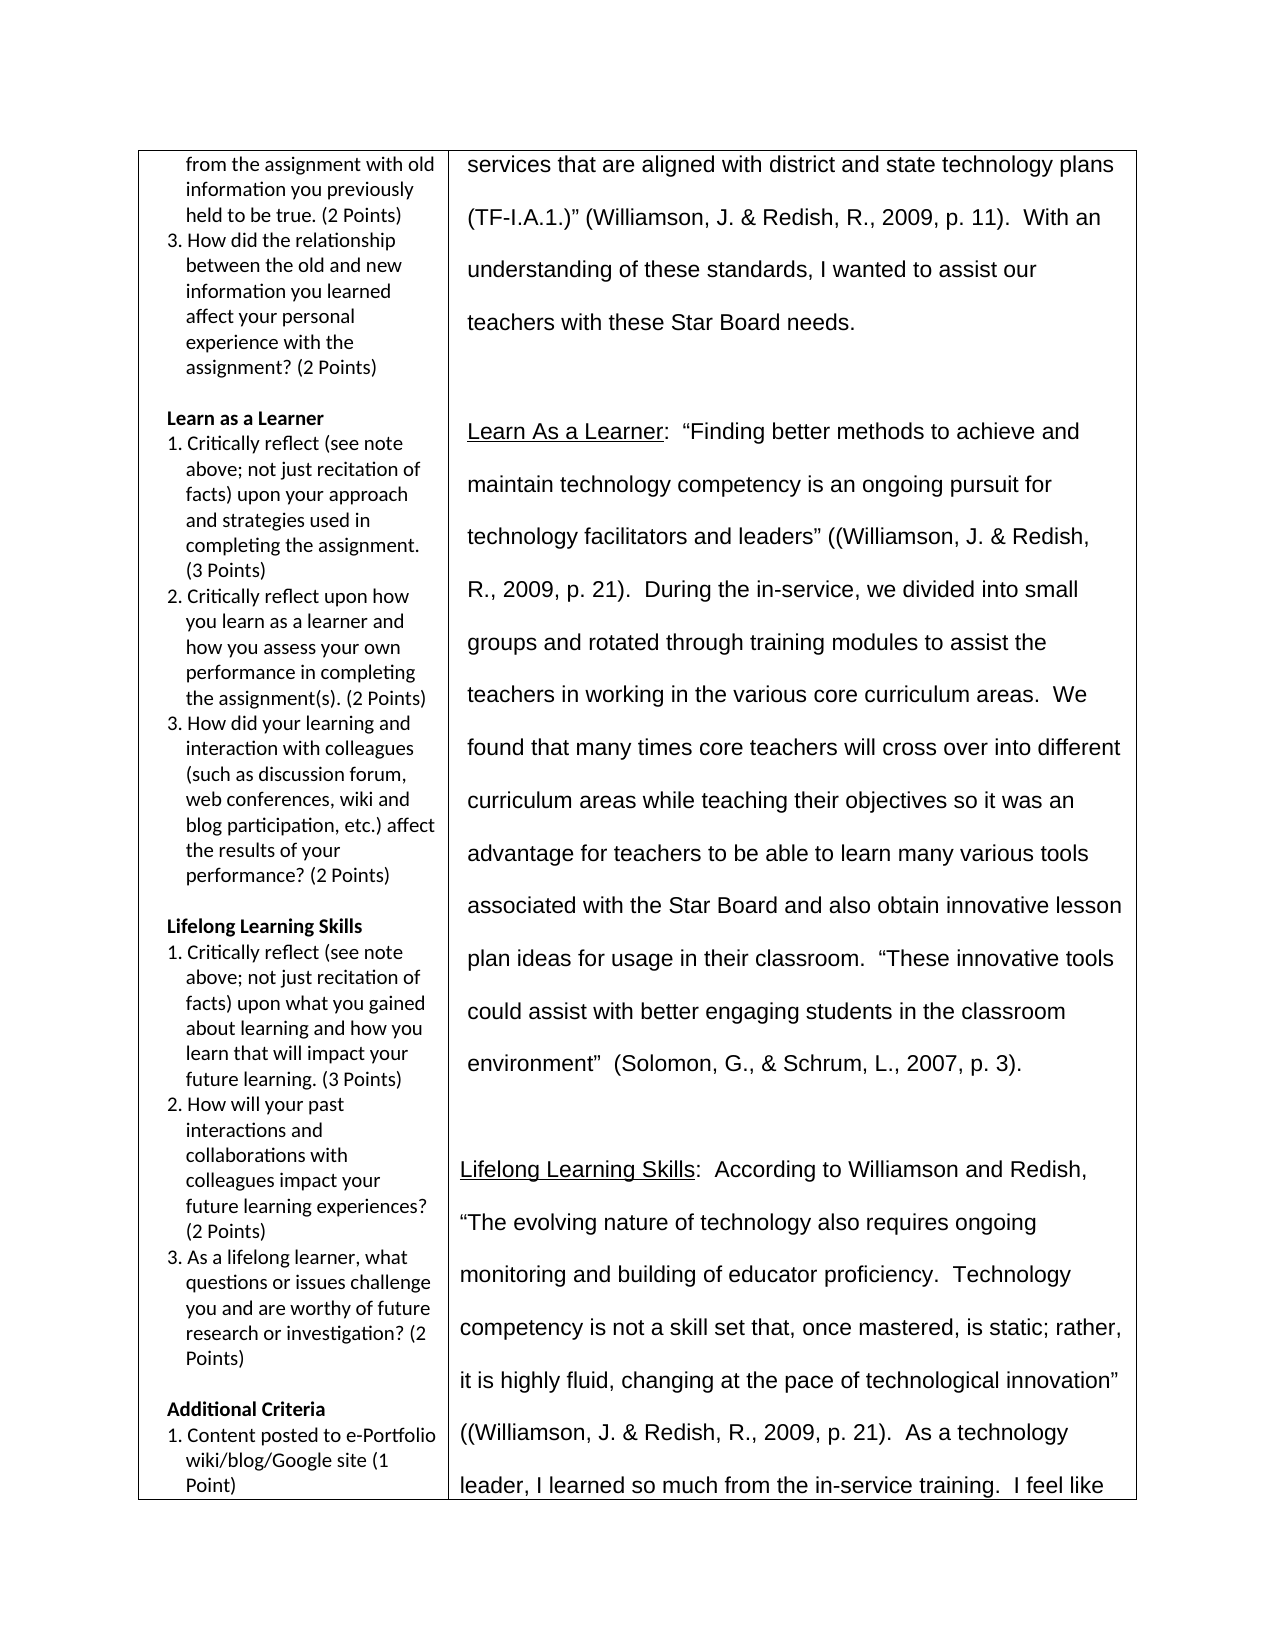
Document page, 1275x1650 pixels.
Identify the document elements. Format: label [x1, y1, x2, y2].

table_cell [449, 151, 1136, 1498]
table_cell [139, 151, 448, 1498]
